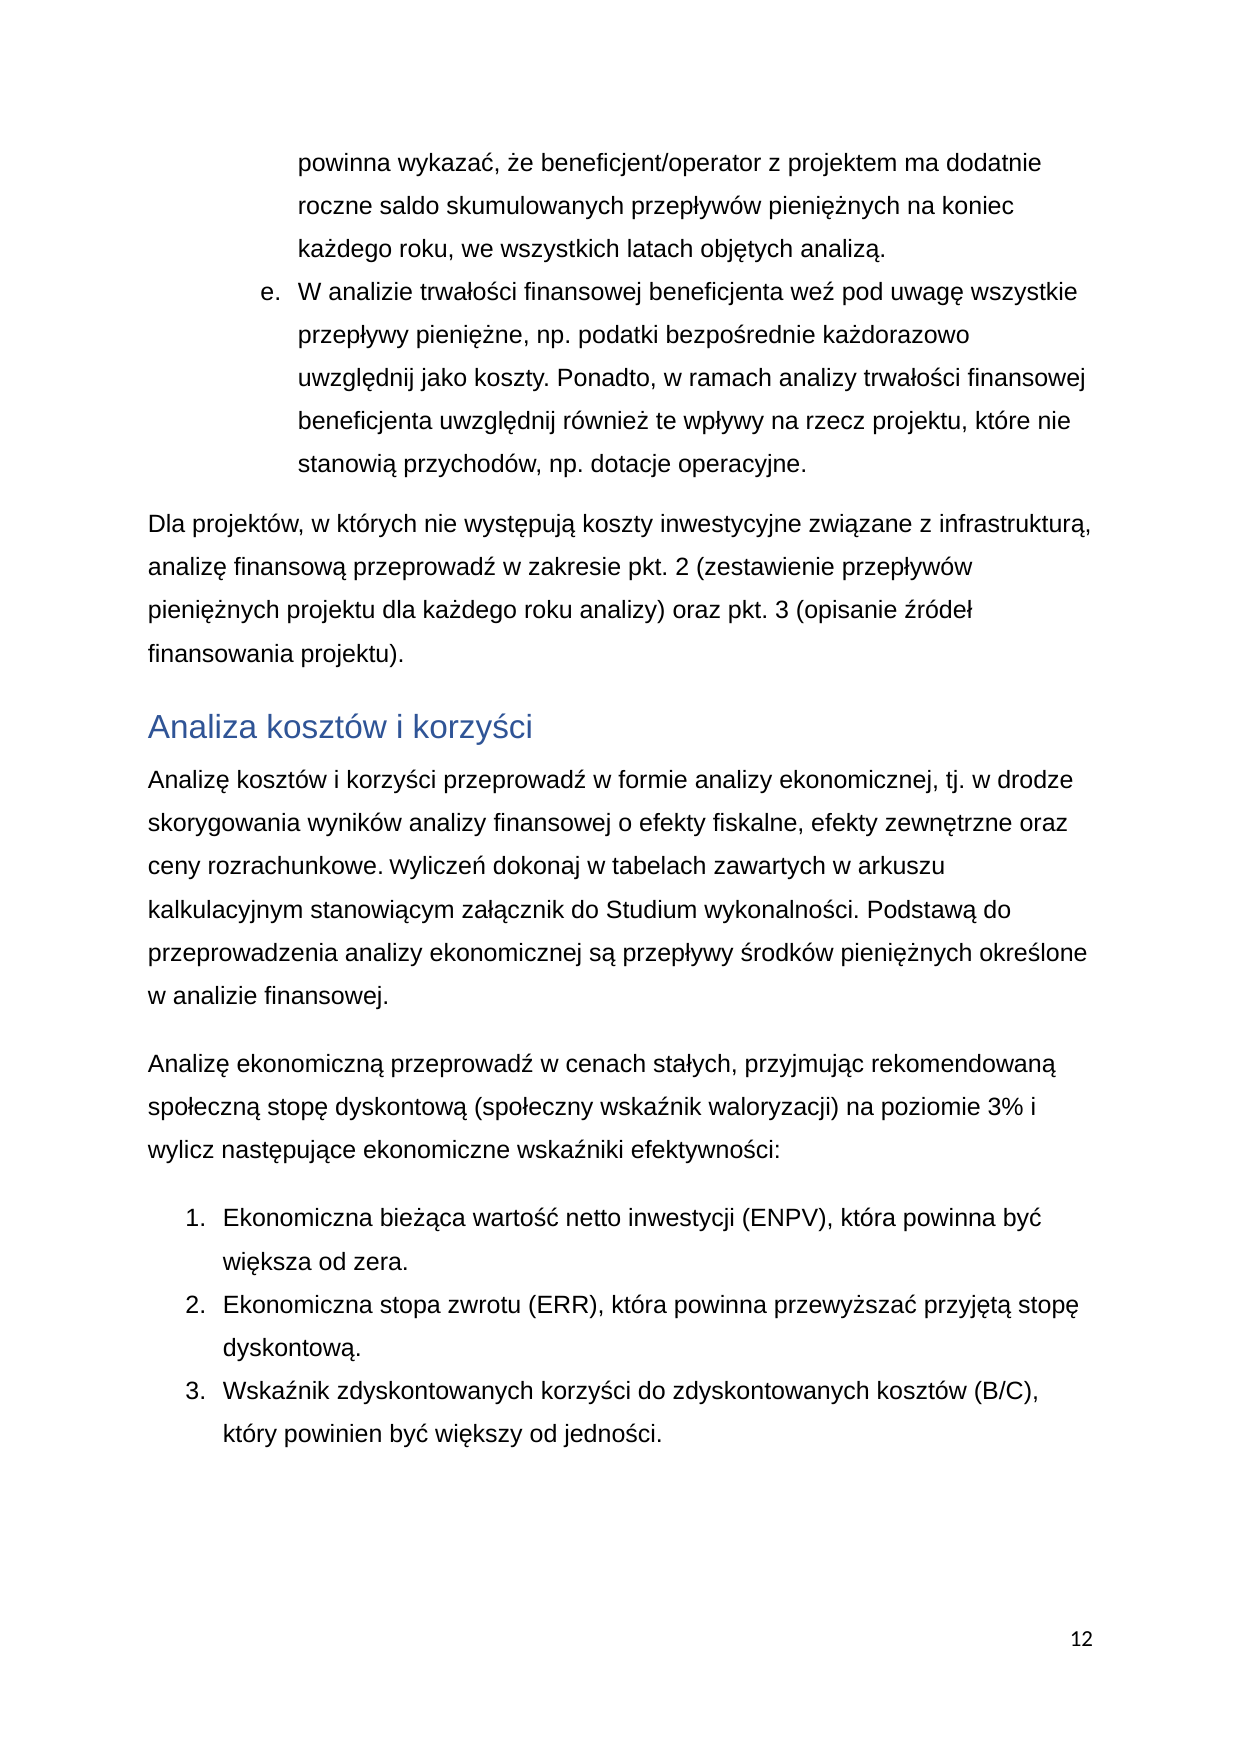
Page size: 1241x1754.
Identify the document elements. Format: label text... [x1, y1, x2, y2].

text Analizę kosztów i korzyści przeprowadź w formie analizy ekonomicznej, tj. w drodze skorygowania wyników analizy finansowej o efekty fiskalne, efekty zewnętrzne oraz ceny rozrachunkowe. Wyliczeń dokonaj w tabelach zawartych w arkuszu kalkulacyjnym stanowiącym załącznik do Studium wykonalności. Podstawą do przeprowadzenia analizy ekonomicznej są przepływy środków pieniężnych określone w analizie finansowej. [148, 765, 1093, 1010]
text Dla projektów, w których nie występują koszty inwestycyjne związane z infrastrukturą, analizę finansową przeprowadź w zakresie pkt. 2 (zestawienie przepływów pieniężnych projektu dla każdego roku analizy) oraz pkt. 3 (opisanie źródeł finansowania projektu). [148, 509, 1093, 667]
subtitle Analiza kosztów i korzyści [148, 707, 1093, 745]
list Ekonomiczna stopa zwrotu (ERR), która powinna przewyższać przyjętą stopę dyskontową. [185, 1290, 1093, 1362]
list Wskaźnik zdyskontowanych korzyści do zdyskontowanych kosztów (B/C), który powinien być większy od jedności. [185, 1376, 1093, 1448]
text Analizę ekonomiczną przeprowadź w cenach stałych, przyjmując rekomendowaną społeczną stopę dyskontową (społeczny wskaźnik waloryzacji) na poziomie 3% i wylicz następujące ekonomiczne wskaźniki efektywności: [148, 1049, 1093, 1164]
list W analizie trwałości finansowej beneficjenta weź pod uwagę wszystkie przepływy pieniężne, np. podatki bezpośrednie każdorazowo uwzględnij jako koszty. Ponadto, w ramach analizy trwałości finansowej beneficjenta uwzględnij również te wpływy na rzecz projektu, które nie stanowią przychodów, np. dotacje operacyjne. [260, 277, 1093, 478]
list Ekonomiczna bieżąca wartość netto inwestycji (ENPV), która powinna być większa od zera. [185, 1203, 1093, 1275]
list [260, 148, 1093, 263]
